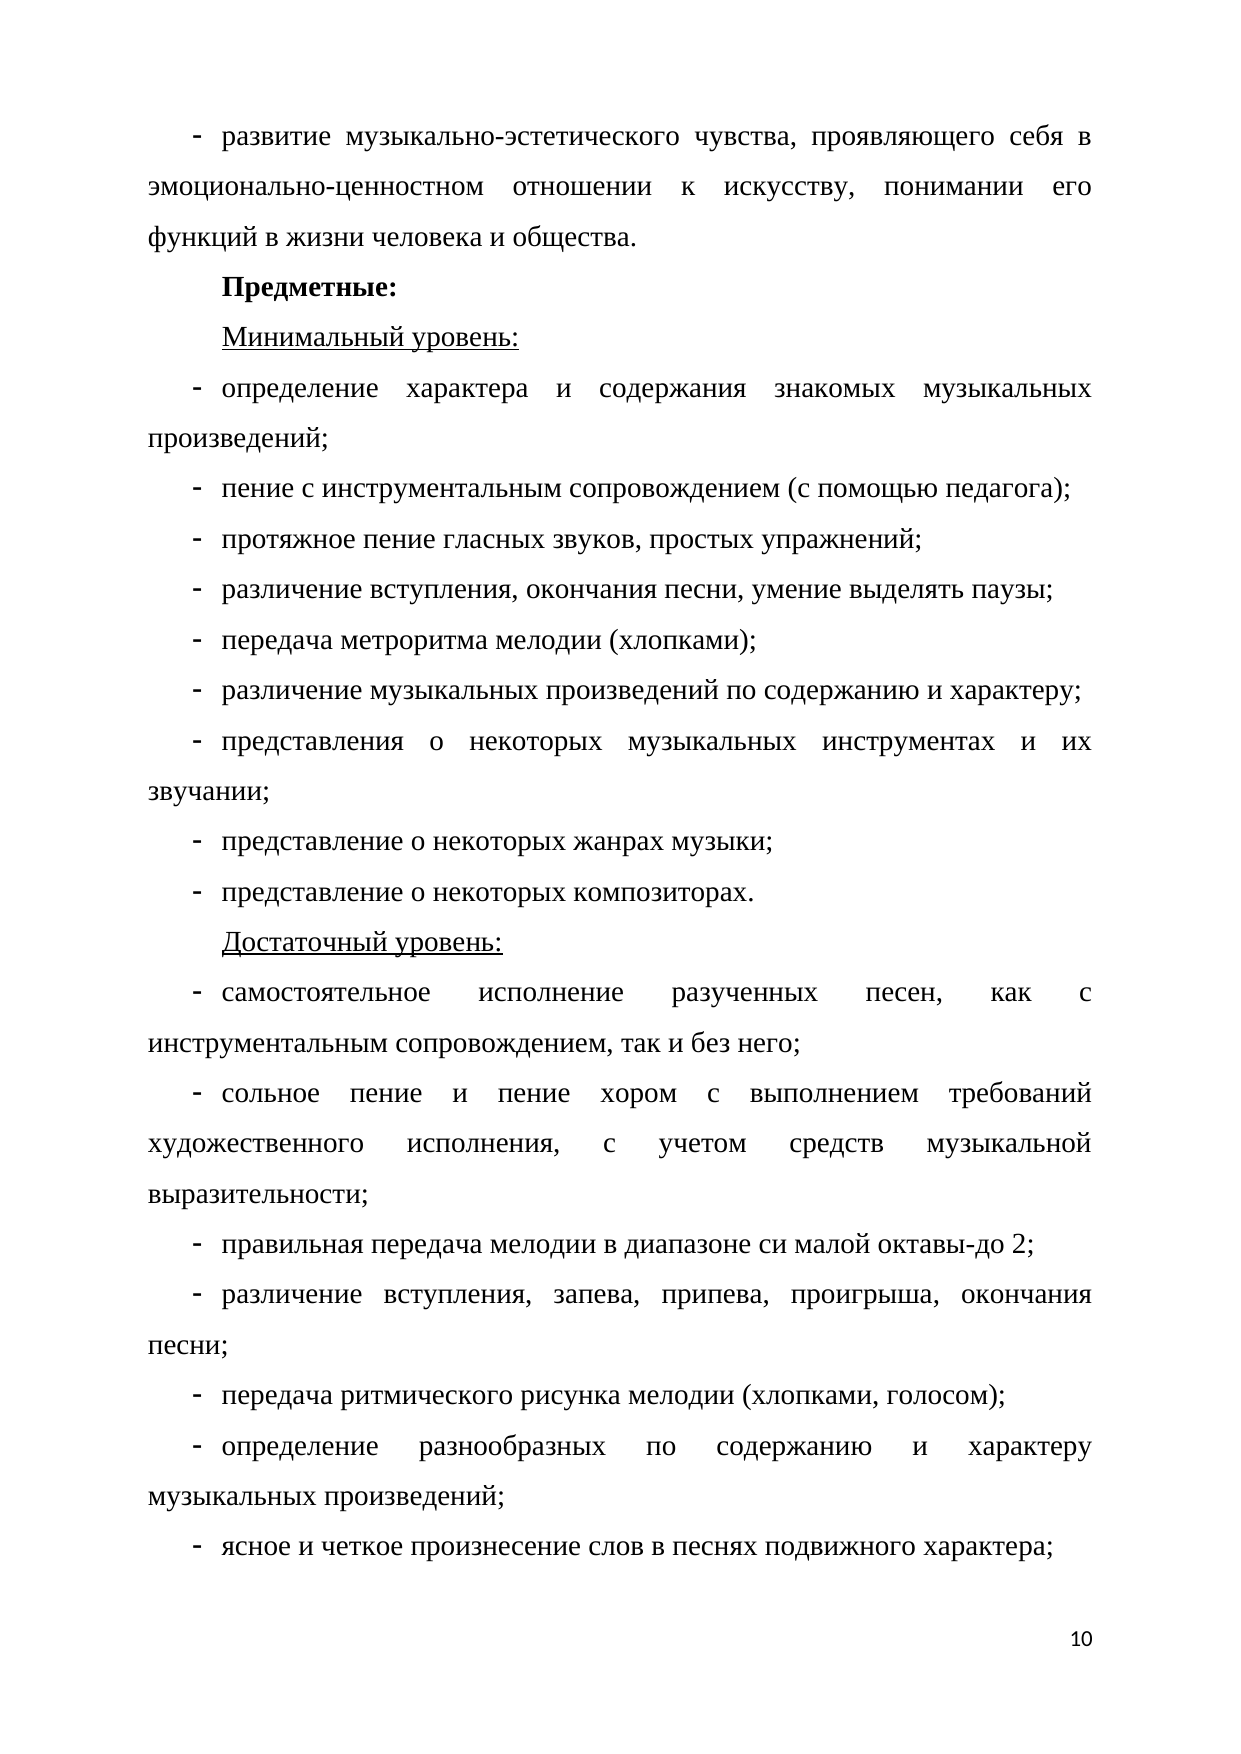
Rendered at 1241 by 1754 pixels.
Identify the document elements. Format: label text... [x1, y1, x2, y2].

list передача метроритма мелодии (хлопками); [148, 622, 1092, 655]
list самостоятельное исполнение разученных песен, как с инструментальным сопровождением, так и без него; [148, 974, 1092, 1058]
list правильная передача мелодии в диапазоне си малой октавы-до 2; [148, 1226, 1092, 1260]
text Достаточный уровень: [148, 924, 1092, 958]
list развитие музыкально-эстетического чувства, проявляющего себя в эмоционально-ценностном отношении к искусству, понимании его функций в жизни человека и общества. [148, 118, 1092, 252]
list сольное пение и пение хором с выполнением требований художественного исполнения, с учетом средств музыкальной выразительности; [148, 1075, 1092, 1209]
list представление о некоторых композиторах. [148, 874, 1092, 907]
list пение с инструментальным сопровождением (с помощью педагога); [148, 471, 1092, 504]
list представление о некоторых жанрах музыки; [148, 823, 1092, 857]
list протяжное пение гласных звуков, простых упражнений; [148, 521, 1092, 554]
list различение музыкальных произведений по содержанию и характеру; [148, 672, 1092, 706]
text Минимальный уровень: [148, 319, 1092, 353]
list ясное и четкое произнесение слов в песнях подвижного характера; [148, 1528, 1092, 1562]
list представления о некоторых музыкальных инструментах и их звучании; [148, 723, 1092, 807]
list различение вступления, запева, припева, проигрыша, окончания песни; [148, 1277, 1092, 1361]
list определение характера и содержания знакомых музыкальных произведений; [148, 370, 1092, 454]
list различение вступления, окончания песни, умение выделять паузы; [148, 571, 1092, 605]
list передача ритмического рисунка мелодии (хлопками, голосом); [148, 1377, 1092, 1411]
list определение разнообразных по содержанию и характеру музыкальных произведений; [148, 1428, 1092, 1512]
text Предметные: [148, 269, 1092, 303]
